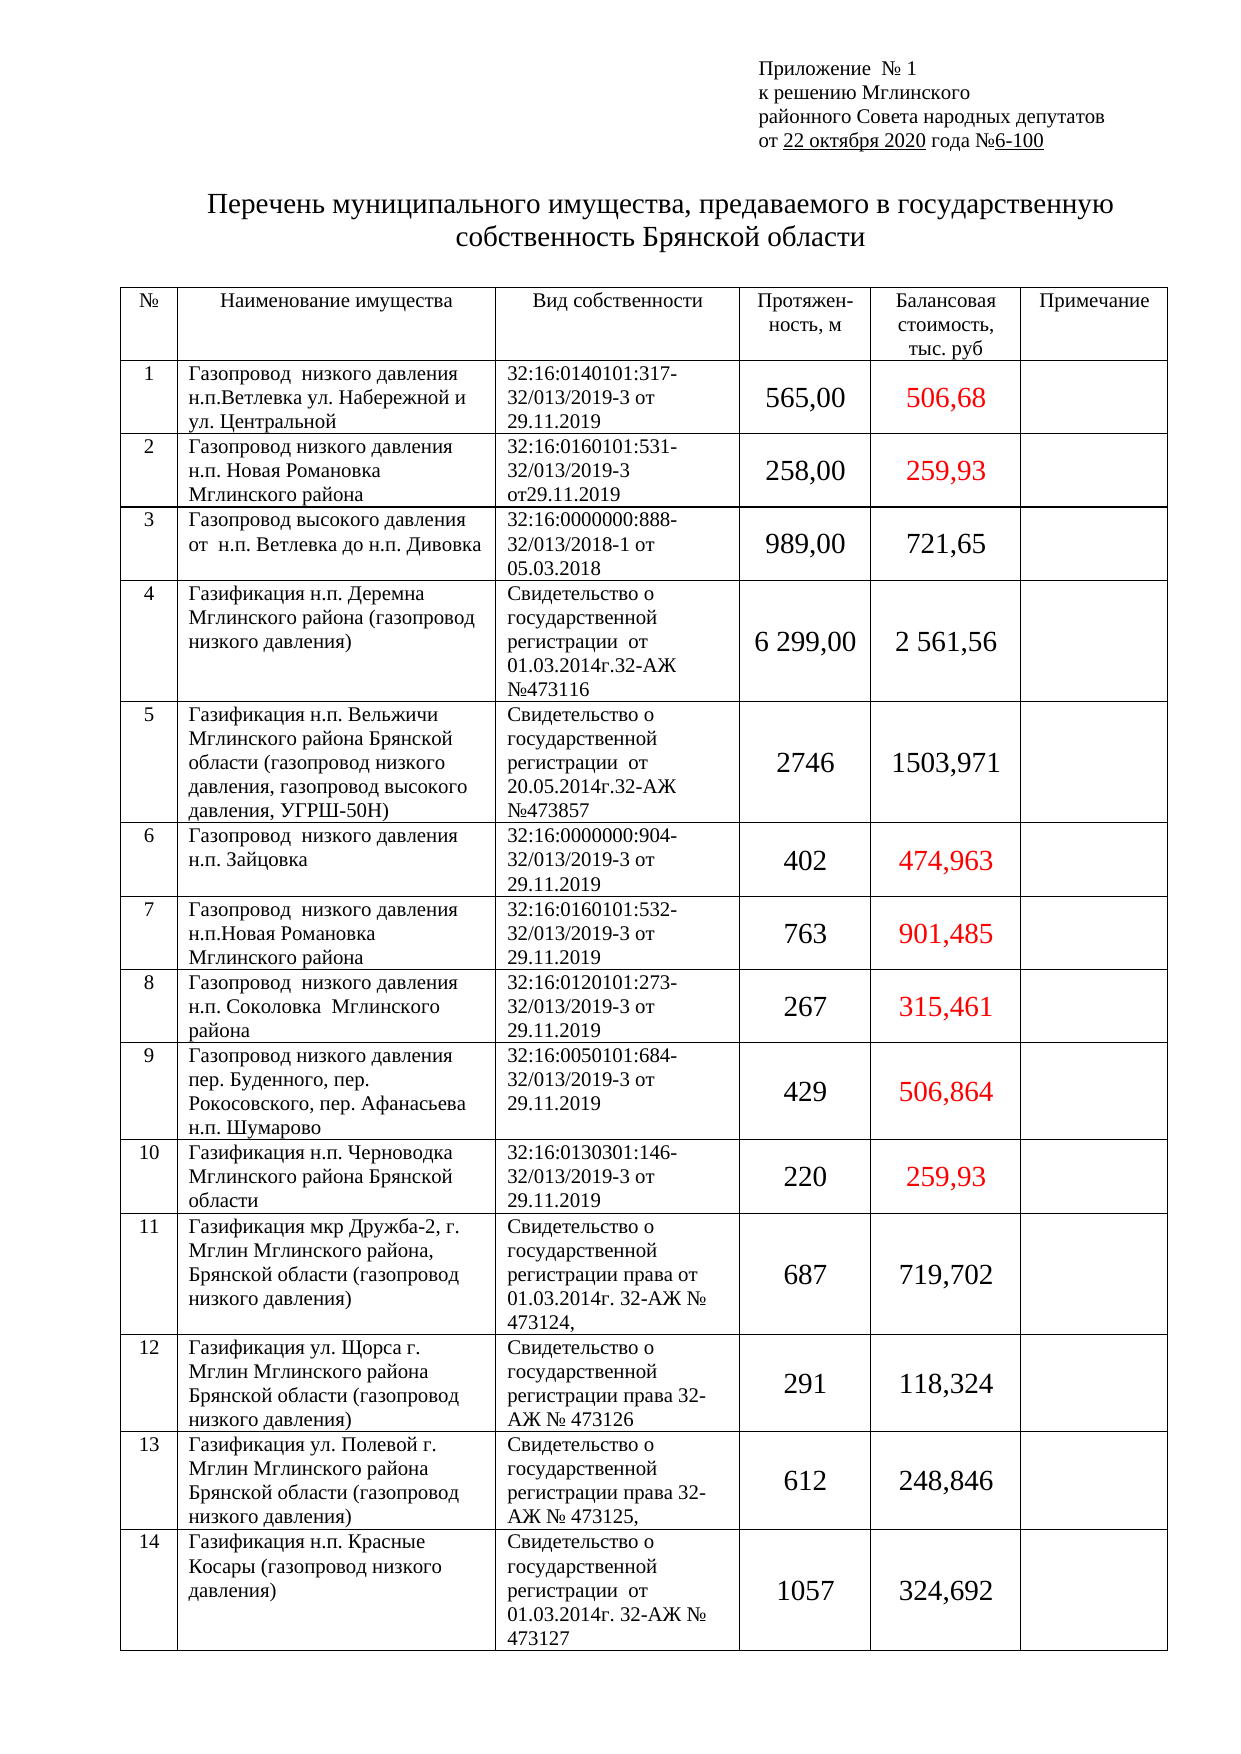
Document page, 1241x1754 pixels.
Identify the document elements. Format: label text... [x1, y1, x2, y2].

table_cell 687 [740, 1214, 870, 1334]
table_cell [1021, 1335, 1167, 1431]
table_cell Свидетельство о государственной регистрации права 32-АЖ № 473125, [496, 1432, 739, 1528]
table_cell 12 [121, 1335, 177, 1431]
table_cell Газопровод высокого давления от н.п. Ветлевка до н.п. Дивовка [178, 508, 495, 579]
table_cell 2 561,56 [871, 581, 1020, 701]
table_cell 2746 [740, 702, 870, 822]
table_cell 11 [121, 1214, 177, 1334]
table_cell 721,65 [871, 508, 1020, 579]
table_cell 6 [121, 823, 177, 896]
table_cell Газификация н.п. Черноводка Мглинского района Брянской области [178, 1140, 495, 1212]
table_cell 324,692 [871, 1530, 1020, 1650]
table_cell 1503,971 [871, 702, 1020, 822]
table_cell 4 [121, 581, 177, 701]
table_cell Свидетельство о государственной регистрации права 32-АЖ № 473126 [496, 1335, 739, 1431]
table_cell 32:16:0160101:532-32/013/2019-3 от 29.11.2019 [496, 897, 739, 969]
table_cell Свидетельство о государственной регистрации от 01.03.2014г. 32-АЖ № 473127 [496, 1530, 739, 1650]
table_cell 9 [121, 1043, 177, 1139]
table_cell Газификация н.п. Деремна Мглинского района (газопровод низкого давления) [178, 581, 495, 701]
table_header Наименование имущества [178, 288, 495, 360]
table_cell 402 [740, 823, 870, 896]
table_cell [1021, 823, 1167, 896]
table_cell 291 [740, 1335, 870, 1431]
text районного Совета народных депутатов [758, 104, 1144, 128]
table_cell 763 [740, 897, 870, 969]
table_cell 118,324 [871, 1335, 1020, 1431]
table_cell 8 [121, 970, 177, 1042]
table_cell 220 [740, 1140, 870, 1212]
table_cell 267 [740, 970, 870, 1042]
table_cell [1021, 434, 1167, 506]
table_cell 32:16:0140101:317-32/013/2019-3 от 29.11.2019 [496, 361, 739, 433]
table_cell 612 [740, 1432, 870, 1528]
table_cell Газификация н.п. Красные Косары (газопровод низкого давления) [178, 1530, 495, 1650]
table_cell 13 [121, 1432, 177, 1528]
table_cell 259,93 [871, 1140, 1020, 1212]
table_cell [1021, 702, 1167, 822]
table_cell [1021, 361, 1167, 433]
table_cell 32:16:0120101:273-32/013/2019-3 от 29.11.2019 [496, 970, 739, 1042]
table_cell 32:16:0160101:531-32/013/2019-3 от29.11.2019 [496, 434, 739, 506]
table_cell 248,846 [871, 1432, 1020, 1528]
table_cell Газопровод низкого давления н.п. Соколовка Мглинского района [178, 970, 495, 1042]
table_header Вид собственности [496, 288, 739, 360]
table_cell 259,93 [871, 434, 1020, 506]
table_cell Газификация ул. Щорса г. Мглин Мглинского района Брянской области (газопровод низкого давления) [178, 1335, 495, 1431]
table_cell 315,461 [871, 970, 1020, 1042]
table_header № [121, 288, 177, 360]
table_cell 258,00 [740, 434, 870, 506]
table_cell 6 299,00 [740, 581, 870, 701]
table_cell [1021, 581, 1167, 701]
table_cell Газопровод низкого давления пер. Буденного, пер. Рокосовского, пер. Афанасьева н.п. Шумарово [178, 1043, 495, 1139]
table_cell Газопровод низкого давления н.п.Новая Романовка Мглинского района [178, 897, 495, 969]
table_header Примечание [1021, 288, 1167, 360]
table_cell [1021, 1043, 1167, 1139]
table_cell 32:16:0000000:904-32/013/2019-3 от 29.11.2019 [496, 823, 739, 896]
table_cell [1021, 897, 1167, 969]
table_cell 989,00 [740, 508, 870, 579]
table_cell 506,68 [871, 361, 1020, 433]
table_cell 5 [121, 702, 177, 822]
text Перечень муниципального имущества, предаваемого в государственную собственность Брянской области [177, 186, 1144, 253]
table_cell 474,963 [871, 823, 1020, 896]
table_cell [1021, 1140, 1167, 1212]
table_cell 719,702 [871, 1214, 1020, 1334]
table_cell Газификация н.п. Вельжичи Мглинского района Брянской области (газопровод низкого давления, газопровод высокого давления, УГРШ-50Н) [178, 702, 495, 822]
table_cell [1021, 1530, 1167, 1650]
table_cell Газификация ул. Полевой г. Мглин Мглинского района Брянской области (газопровод низкого давления) [178, 1432, 495, 1528]
table_cell 32:16:0050101:684-32/013/2019-3 от 29.11.2019 [496, 1043, 739, 1139]
table_cell 429 [740, 1043, 870, 1139]
table_cell Свидетельство о государственной регистрации права от 01.03.2014г. 32-АЖ № 473124, [496, 1214, 739, 1334]
table_cell [1021, 1214, 1167, 1334]
table_cell Газопровод низкого давления н.п. Новая Романовка Мглинского района [178, 434, 495, 506]
table_cell 3 [121, 508, 177, 579]
table_cell [1021, 1432, 1167, 1528]
table_cell 10 [121, 1140, 177, 1212]
table_cell Свидетельство о государственной регистрации от 01.03.2014г.32-АЖ №473116 [496, 581, 739, 701]
table_cell 901,485 [871, 897, 1020, 969]
table_cell 32:16:0000000:888-32/013/2018-1 от 05.03.2018 [496, 508, 739, 579]
table_cell Газификация мкр Дружба-2, г. Мглин Мглинского района, Брянской области (газопровод низкого давления) [178, 1214, 495, 1334]
table_cell 14 [121, 1530, 177, 1650]
table_cell 565,00 [740, 361, 870, 433]
table_cell [1021, 970, 1167, 1042]
table_cell 506,864 [871, 1043, 1020, 1139]
table_cell Свидетельство о государственной регистрации от 20.05.2014г.32-АЖ №473857 [496, 702, 739, 822]
text от 22 октября 2020 года №6-100 [758, 128, 1144, 152]
text Приложение № 1 [758, 56, 1144, 80]
table_cell 2 [121, 434, 177, 506]
table_cell 32:16:0130301:146-32/013/2019-3 от 29.11.2019 [496, 1140, 739, 1212]
table_cell Газопровод низкого давления н.п.Ветлевка ул. Набережной и ул. Центральной [178, 361, 495, 433]
text к решению Мглинского [758, 80, 1144, 104]
table_cell 1057 [740, 1530, 870, 1650]
table_cell 1 [121, 361, 177, 433]
table_header Протяжен-ность, м [740, 288, 870, 360]
table_header Балансовая стоимость, тыс. руб [871, 288, 1020, 360]
table_cell Газопровод низкого давления н.п. Зайцовка [178, 823, 495, 896]
table_cell 7 [121, 897, 177, 969]
table_cell [1021, 508, 1167, 579]
